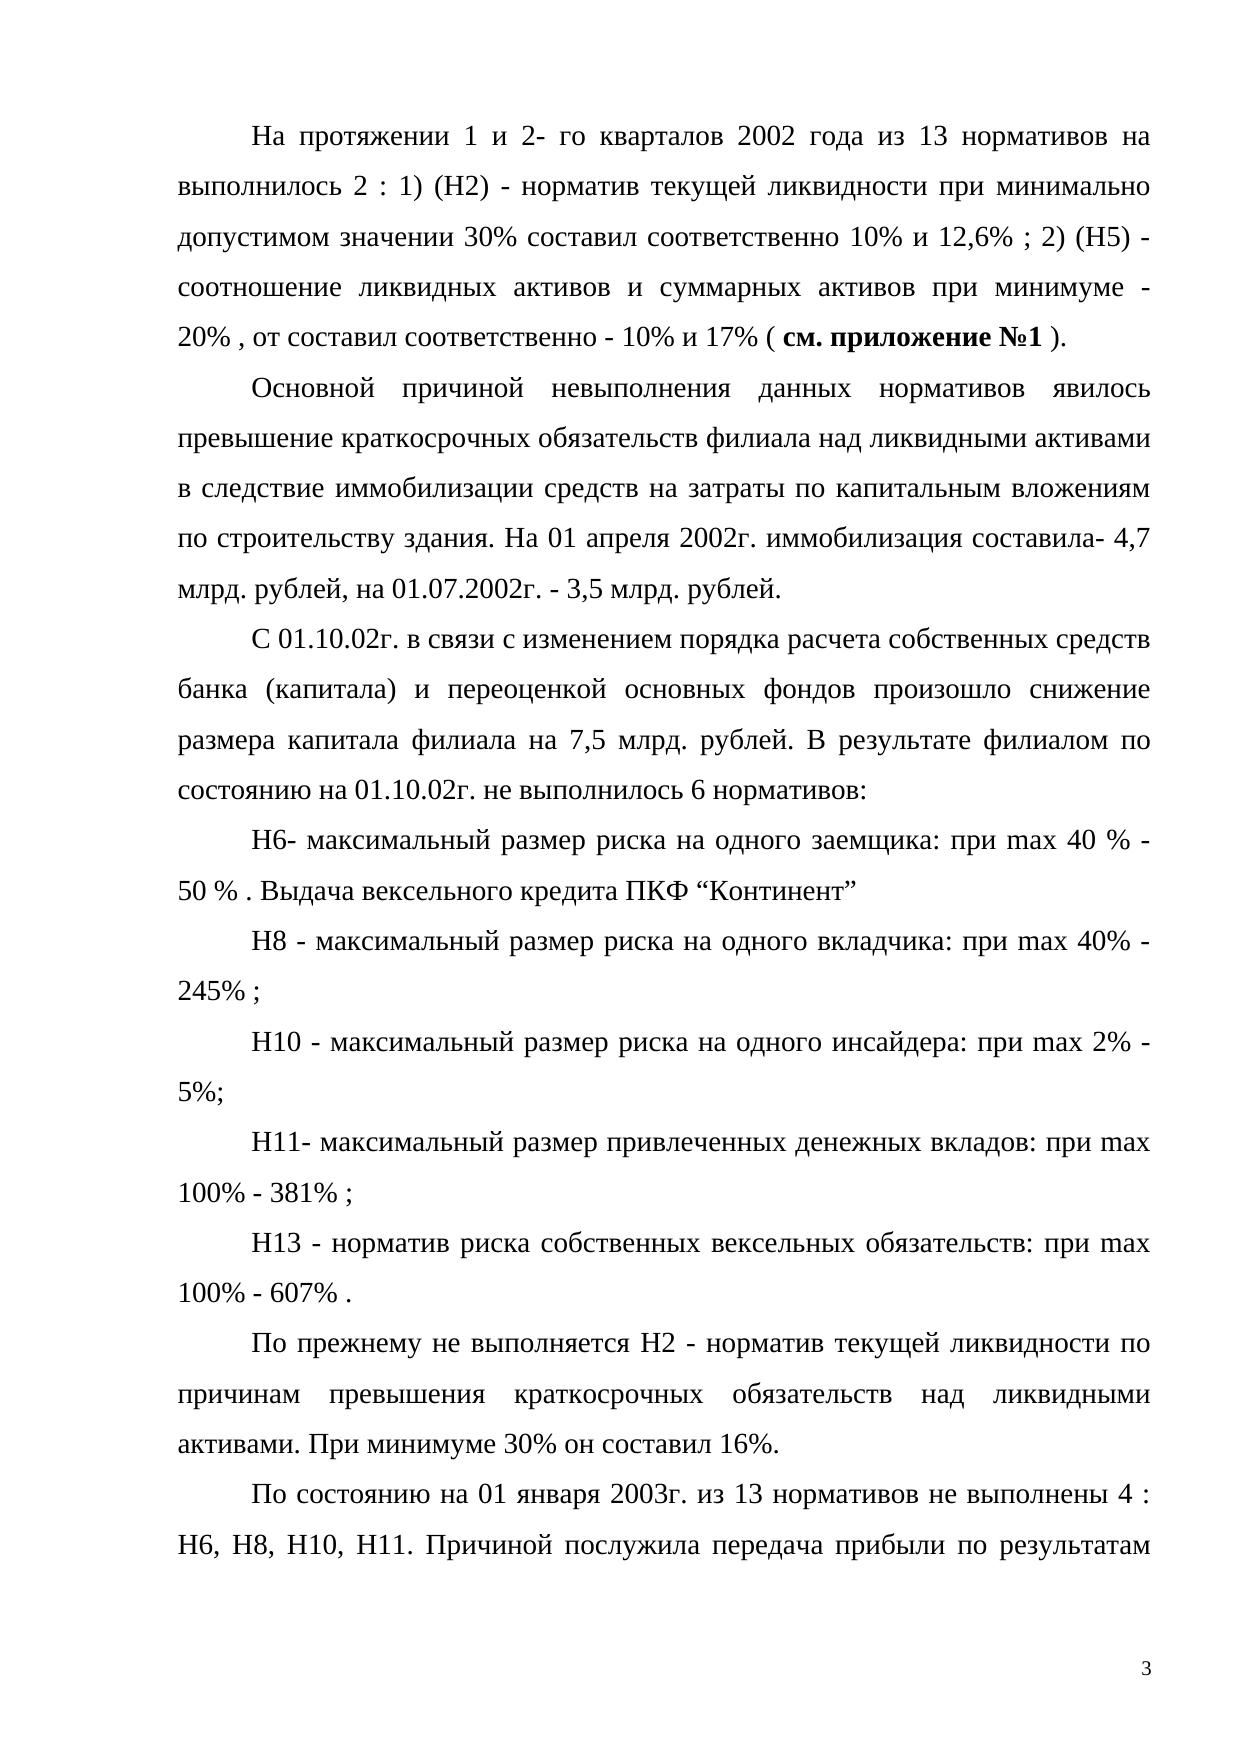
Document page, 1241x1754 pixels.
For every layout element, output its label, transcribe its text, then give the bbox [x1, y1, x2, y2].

list С 01.10.02г. в связи с изменением порядка расчета собственных средств банка (капитала) и переоценкой основных фондов произошло снижение размера капитала филиала на 7,5 млрд. рублей. В результате филиалом по состоянию на 01.10.02г. не выполнилось 6 нормативов: [177, 621, 1152, 806]
list Н13 - норматив риска собственных вексельных обязательств: при max 100% - 607% . [177, 1225, 1152, 1309]
list На протяжении 1 и 2- го кварталов 2002 года из 13 нормативов на выполнилось 2 : 1) (Н2) - норматив текущей ликвидности при минимально допустимом значении 30% составил соответственно 10% и 12,6% ; 2) (Н5) - соотношение ликвидных активов и суммарных активов при минимуме - 20% , от составил соответственно - 10% и 17% ( см. приложение №1 ). [177, 118, 1152, 353]
list Н8 - максимальный размер риска на одного вкладчика: при max 40% - 245% ; [177, 923, 1152, 1007]
list Н6- максимальный размер риска на одного заемщика: при max 40 % - 50 % . Выдача вексельного кредита ПКФ “Континент” [177, 822, 1152, 906]
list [177, 1477, 1152, 1560]
list Н10 - максимальный размер риска на одного инсайдера: при max 2% - 5%; [177, 1024, 1152, 1108]
list Основной причиной невыполнения данных нормативов явилось превышение краткосрочных обязательств филиала над ликвидными активами в следствие иммобилизации средств на затраты по капитальным вложениям по строительству здания. На 01 апреля 2002г. иммобилизация составила- 4,7 млрд. рублей, на 01.07.2002г. - 3,5 млрд. рублей. [177, 370, 1152, 604]
list По прежнему не выполняется Н2 - норматив текущей ликвидности по причинам превышения краткосрочных обязательств над ликвидными активами. При минимуме 30% он составил 16%. [177, 1326, 1152, 1460]
list Н11- максимальный размер привлеченных денежных вкладов: при max 100% - 381% ; [177, 1124, 1152, 1208]
